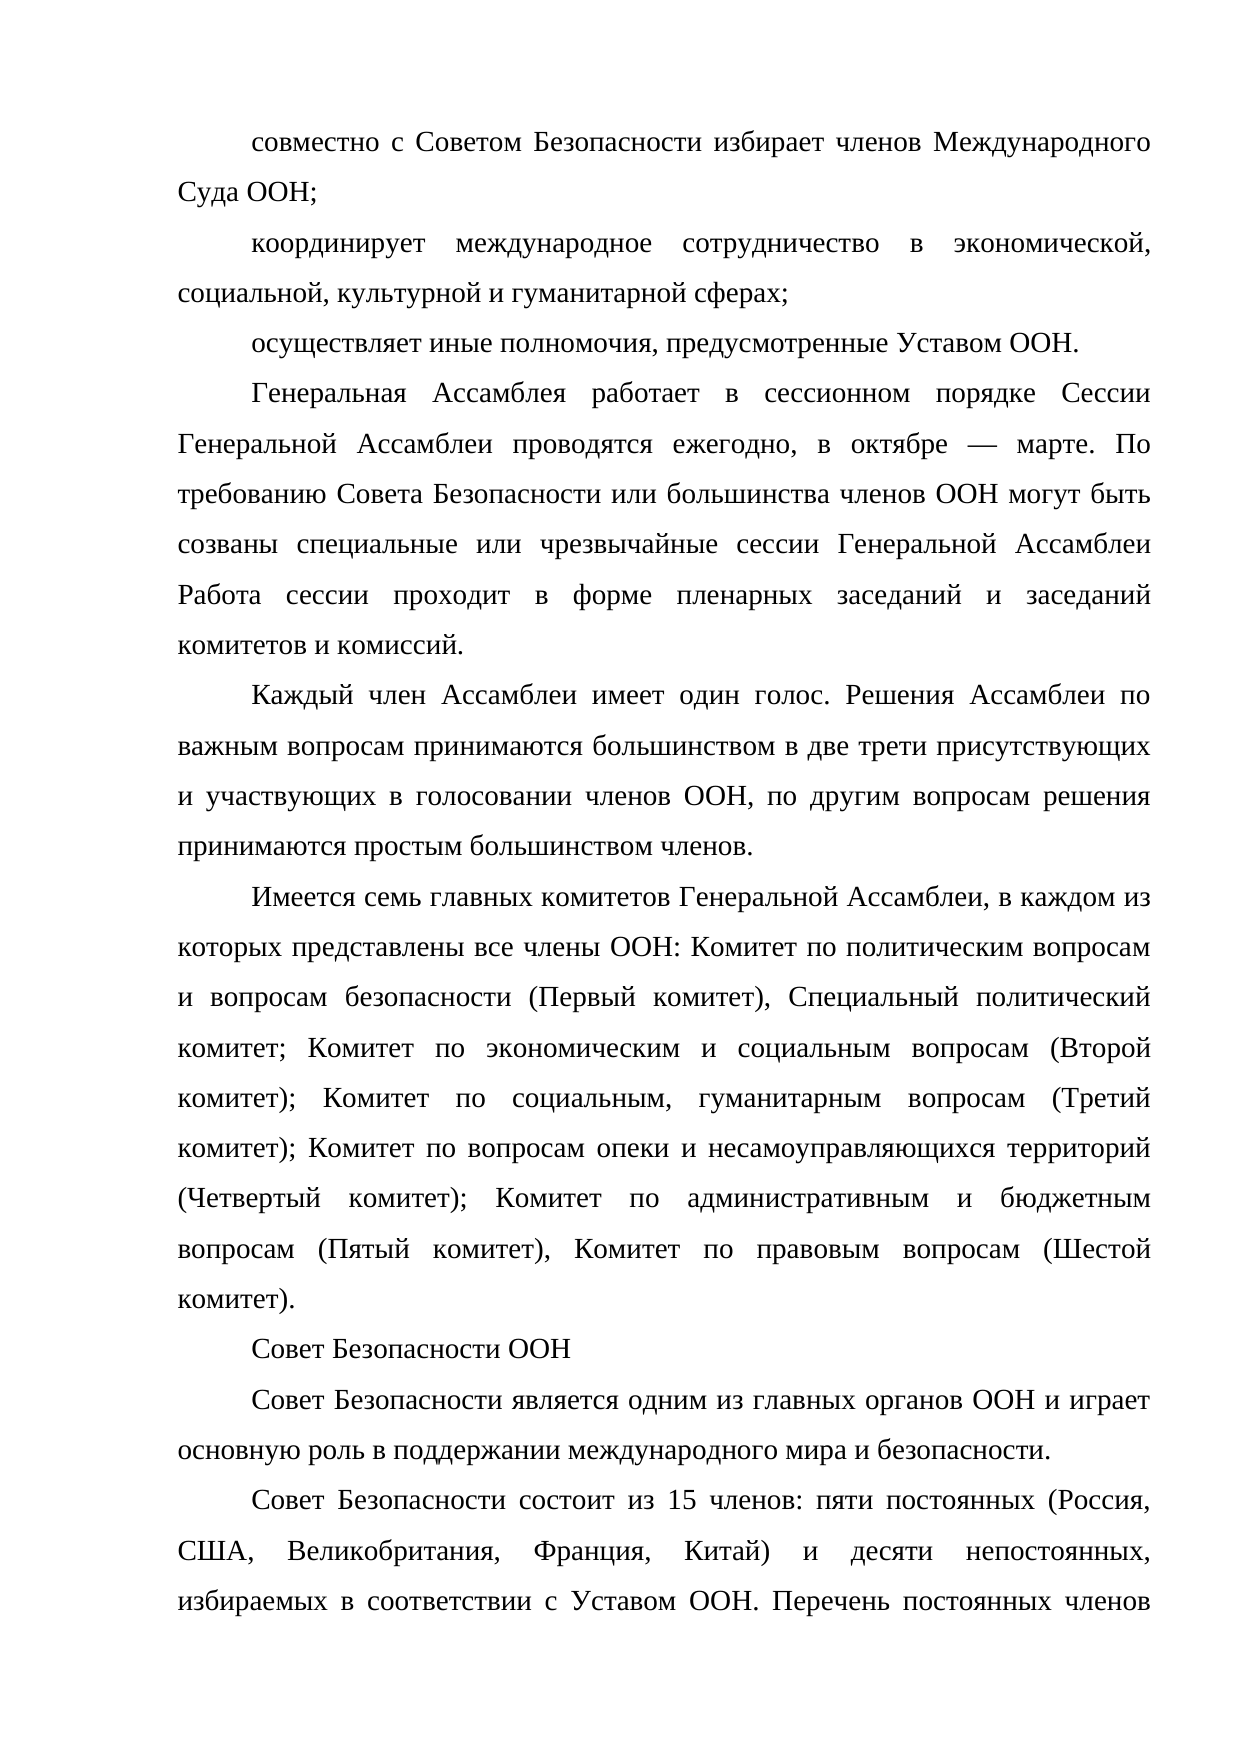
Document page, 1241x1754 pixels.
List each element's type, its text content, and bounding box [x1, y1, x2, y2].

text совместно с Советом Безопасности избирает членов Международного Суда ООН; [177, 124, 1152, 208]
text Совет Безопасности является одним из главных органов ООН и играет основную роль в поддержании международного мира и безопасности. [177, 1382, 1152, 1466]
text Генеральная Ассамблея работает в сессионном порядке Сессии Генеральной Ассамблеи проводятся ежегодно, в октябре — марте. По требованию Совета Безопасности или большинства членов ООН могут быть созваны специальные или чрезвычайные сессии Генеральной Ассамблеи Работа сессии проходит в форме пленарных заседаний и заседаний комитетов и комиссий. [177, 376, 1152, 661]
text Имеется семь главных комитетов Генеральной Ассамблеи, в каждом из которых представлены все члены ООН: Комитет по политическим вопросам и вопросам безопасности (Первый комитет), Специальный политический комитет; Комитет по экономическим и социальным вопросам (Второй комитет); Комитет по социальным, гуманитарным вопросам (Третий комитет); Комитет по вопросам опеки и несамоуправляющихся территорий (Четвертый комитет); Комитет по административным и бюджетным вопросам (Пятый комитет), Комитет по правовым вопросам (Шестой комитет). [177, 879, 1152, 1315]
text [177, 1482, 1152, 1617]
text Совет Безопасности ООН [177, 1332, 1152, 1365]
text Каждый член Ассамблеи имеет один голос. Решения Ассамблеи по важным вопросам принимаются большинством в две трети присутствующих и участвующих в голосовании членов ООН, по другим вопросам решения принимаются простым большинством членов. [177, 677, 1152, 862]
text осуществляет иные полномочия, предусмотренные Уставом ООН. [177, 325, 1152, 359]
text координирует международное сотрудничество в экономической, социальной, культурной и гуманитарной сферах; [177, 225, 1152, 308]
